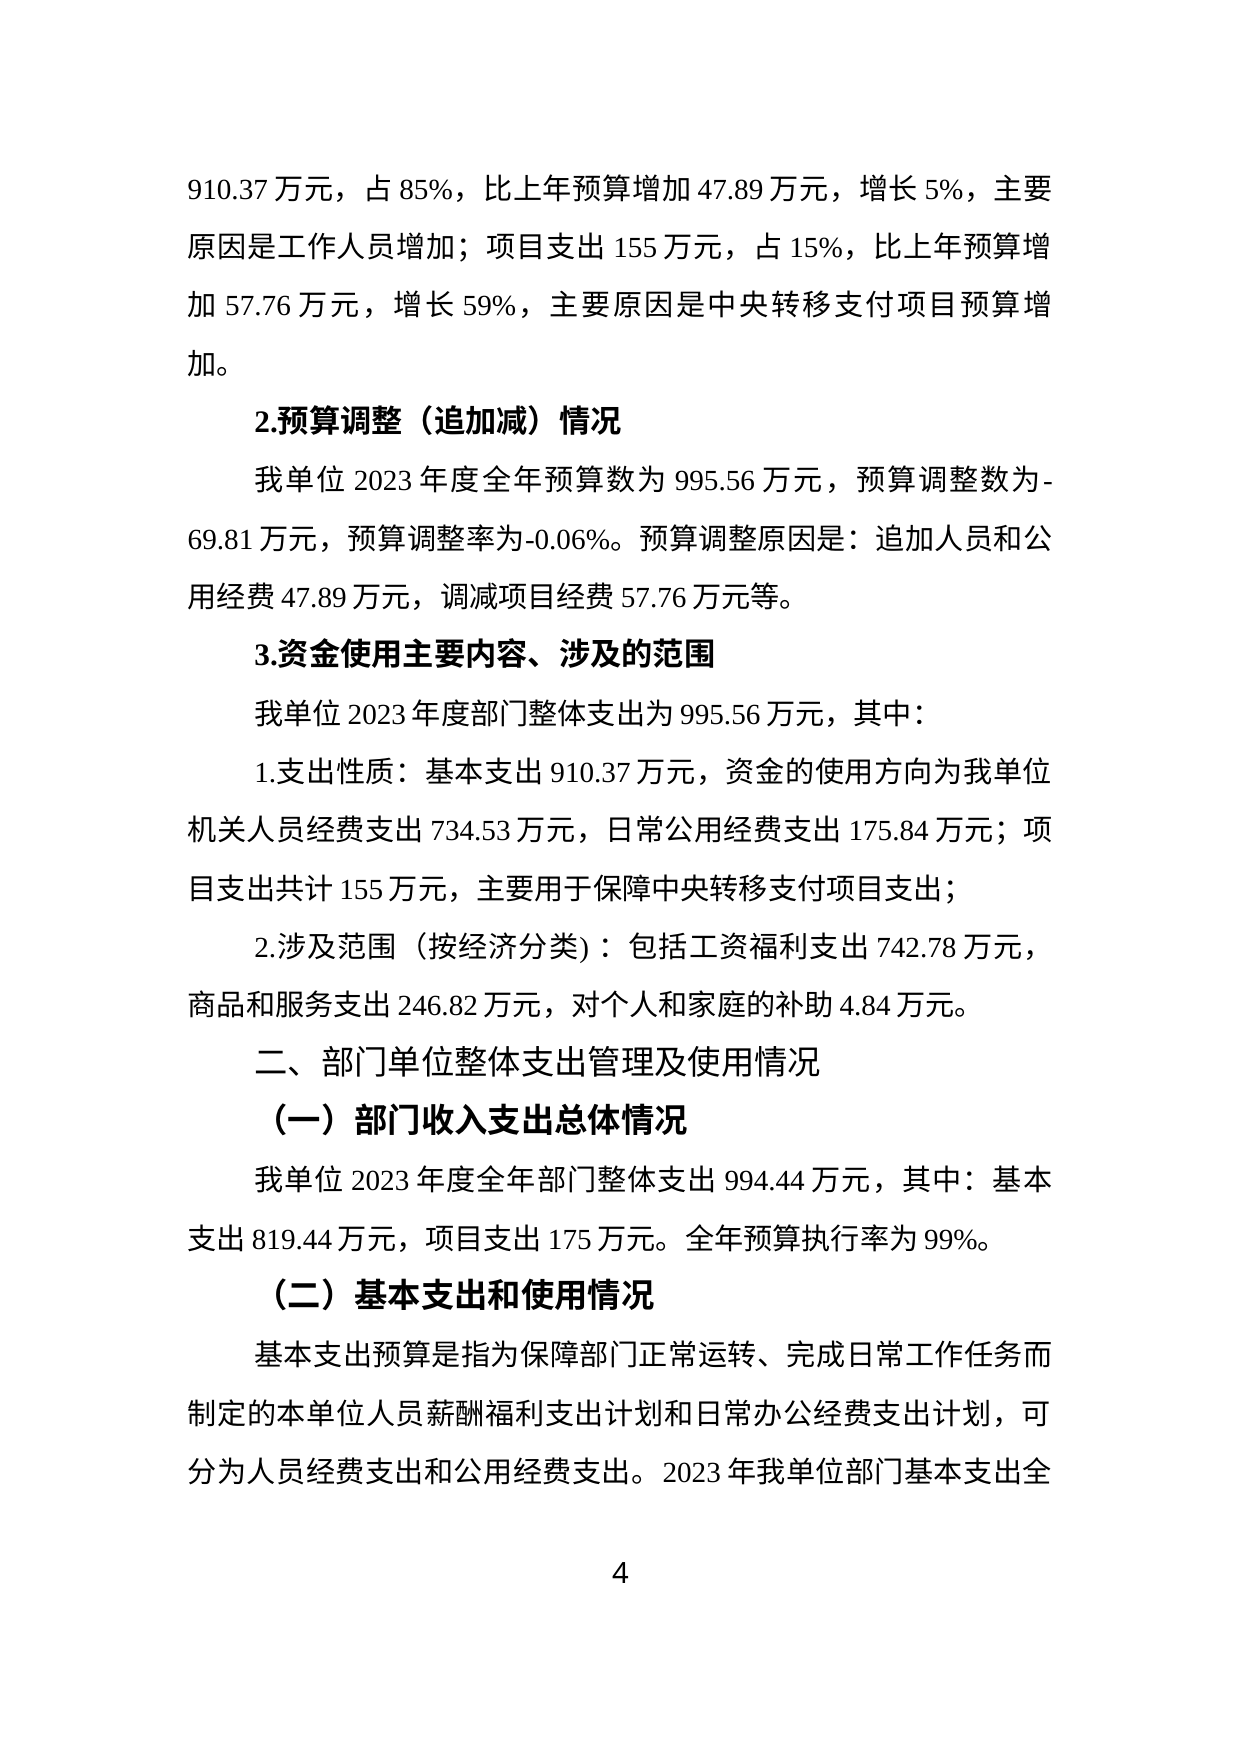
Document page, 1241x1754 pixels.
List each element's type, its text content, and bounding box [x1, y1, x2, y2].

text 我单位2023年度全年部门整体支出994.44万元，其中：基本支出819.44万元，项目支出175万元。全年预算执行率为99%。 [187, 1144, 1053, 1261]
text 1.支出性质：基本支出910.37万元，资金的使用方向为我单位机关人员经费支出734.53万元，日常公用经费支出175.84万元；项目支出共计155万元，主要用于保障中央转移支付项目支出； [187, 736, 1053, 911]
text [187, 1319, 1053, 1494]
subtitle （一）部门收入支出总体情况 [187, 1086, 1053, 1144]
subtitle 3.资金使用主要内容、涉及的范围 [187, 619, 1053, 677]
text 我单位2023年度部门整体支出为995.56万元，其中： [187, 677, 1053, 736]
subtitle 二、部门单位整体支出管理及使用情况 [187, 1027, 1053, 1086]
text 2.涉及范围（按经济分类) ：包括工资福利支出742.78万元，商品和服务支出246.82万元，对个人和家庭的补助4.84万元。 [187, 911, 1053, 1027]
subtitle 2.预算调整（追加减）情况 [187, 386, 1053, 444]
subtitle （二）基本支出和使用情况 [187, 1261, 1053, 1319]
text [187, 152, 1053, 386]
text 我单位2023年度全年预算数为995.56万元，预算调整数为-69.81万元，预算调整率为-0.06%。预算调整原因是：追加人员和公用经费47.89万元，调减项目经费57.76万元等。 [187, 444, 1053, 619]
